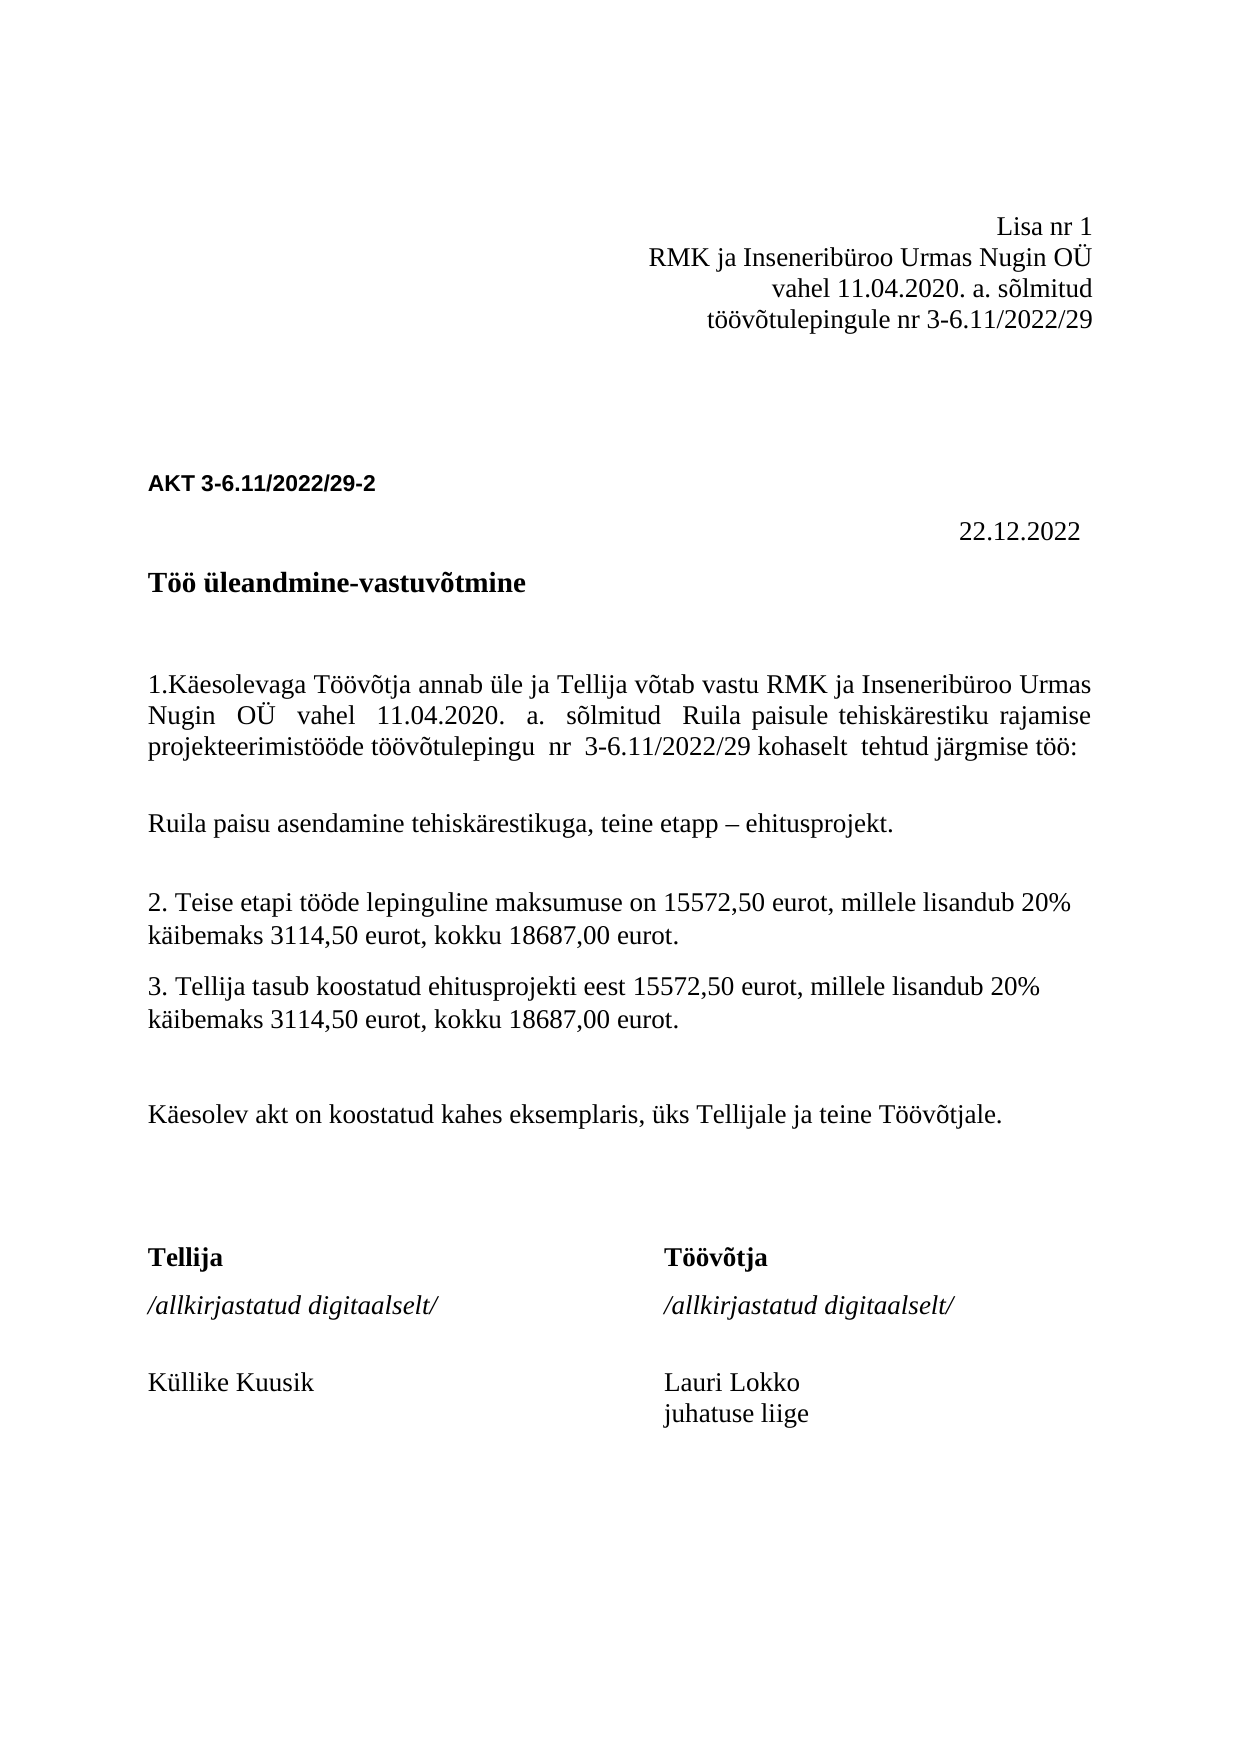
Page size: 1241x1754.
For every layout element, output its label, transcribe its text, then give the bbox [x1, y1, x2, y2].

text RMK ja Inseneribüroo Urmas Nugin OÜ [148, 241, 1093, 272]
text /allkirjastatud digitaalselt/ /allkirjastatud digitaalselt/ [148, 1289, 1093, 1321]
text Töö üleandmine-vastuvõtmine [148, 565, 1093, 599]
text AKT 3-6.11/2022/29-2 [148, 470, 1093, 496]
text Küllike Kuusik Lauri Lokko [148, 1366, 1093, 1397]
text Tellija Töövõtja [148, 1242, 1093, 1273]
text 1.Käesolevaga Töövõtja annab üle ja Tellija võtab vastu RMK ja Inseneribüroo Urmas Nugin OÜ vahel 11.04.2020. a. sõlmitud Ruila paisule tehiskärestiku rajamise projekteerimistööde töövõtulepingu nr 3-6.11/2022/29 kohaselt tehtud järgmise töö: [148, 668, 1093, 762]
text 22.12.2022 [148, 515, 1093, 546]
text juhatuse liige [148, 1397, 1093, 1428]
text 3. Tellija tasub koostatud ehitusprojekti eest 15572,50 eurot, millele lisandub 20% käibemaks 3114,50 eurot, kokku 18687,00 eurot. [148, 970, 1093, 1034]
text töövõtulepingule nr 3-6.11/2022/29 [148, 303, 1093, 334]
text 2. Teise etapi tööde lepinguline maksumuse on 15572,50 eurot, millele lisandub 20% käibemaks 3114,50 eurot, kokku 18687,00 eurot. [148, 886, 1093, 951]
text Lisa nr 1 [148, 210, 1093, 241]
text Ruila paisu asendamine tehiskärestikuga, teine etapp – ehitusprojekt. [148, 807, 1093, 838]
text vahel 11.04.2020. a. sõlmitud [148, 272, 1093, 303]
text Käesolev akt on koostatud kahes eksemplaris, üks Tellijale ja teine Töövõtjale. [148, 1098, 1093, 1129]
